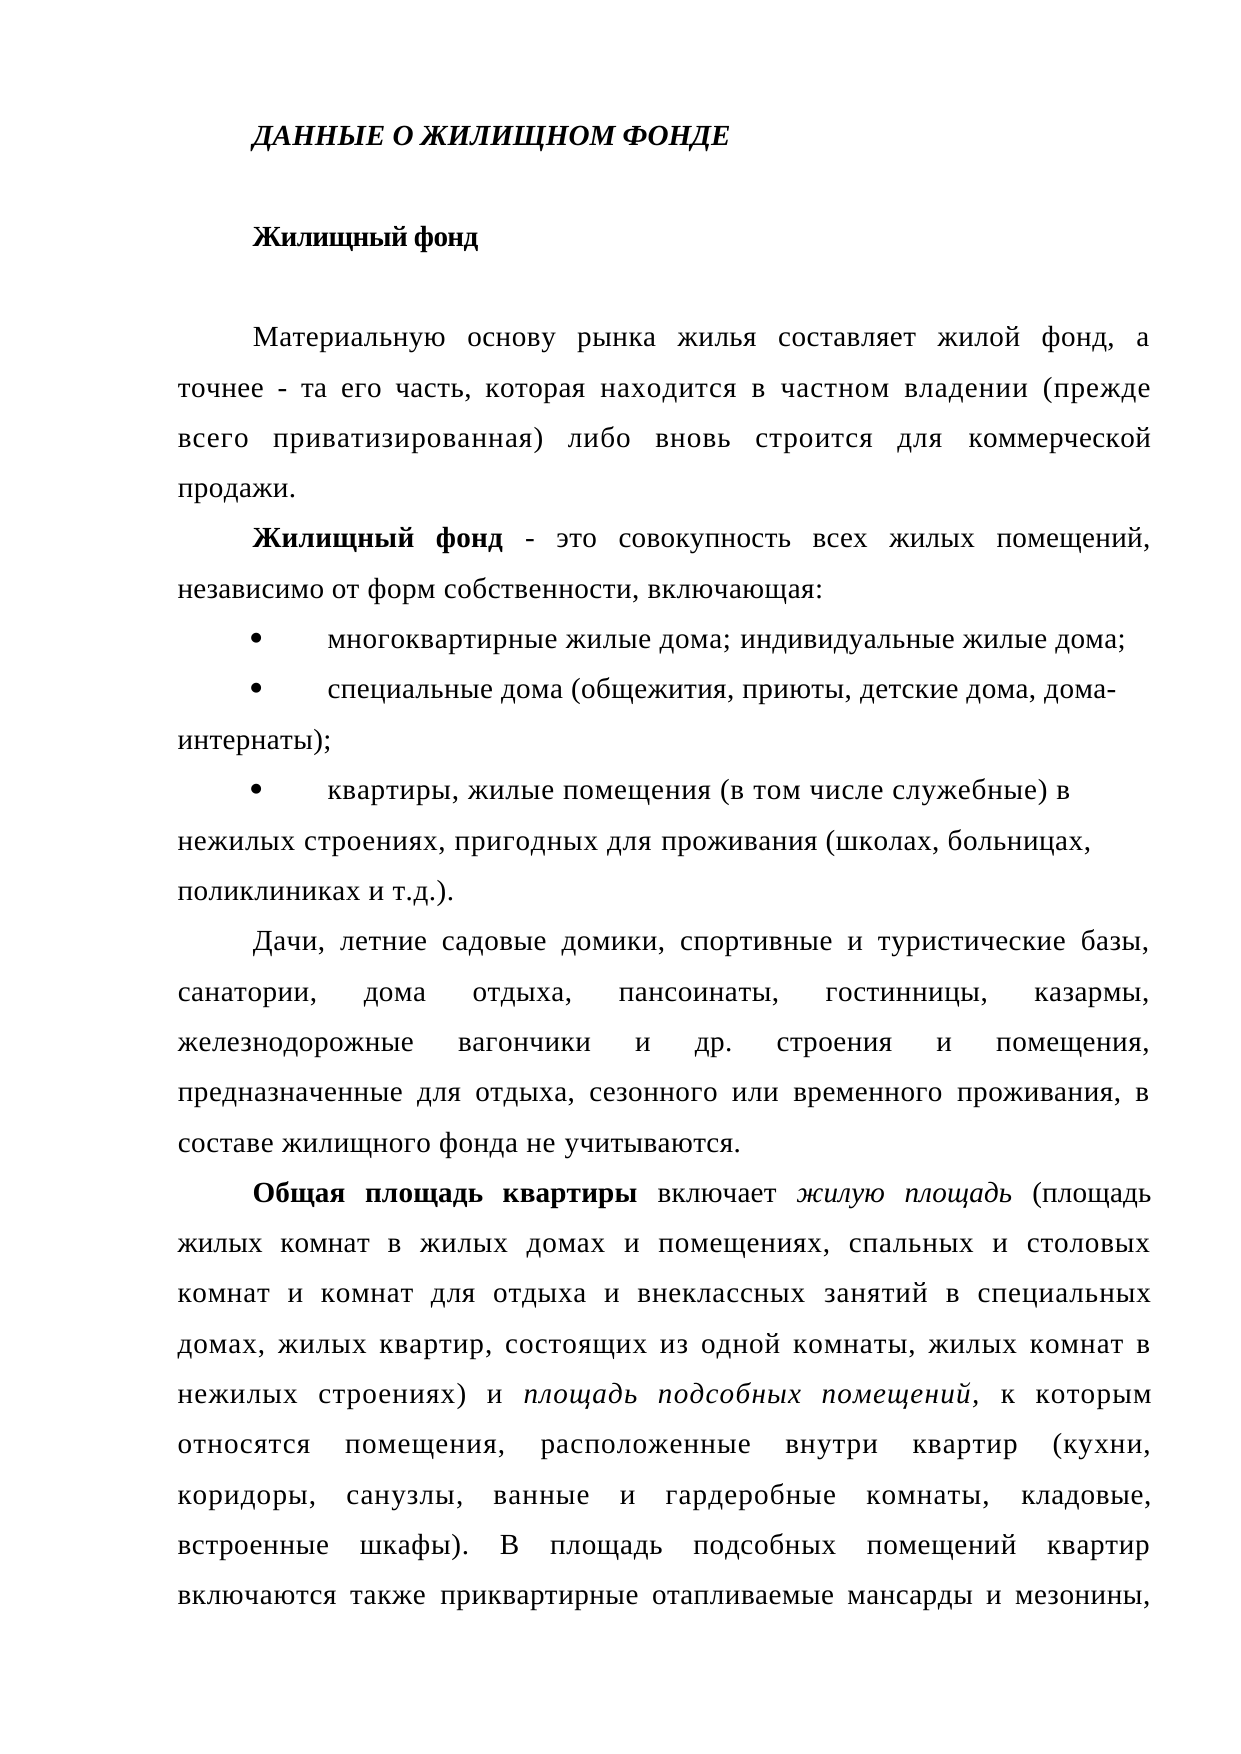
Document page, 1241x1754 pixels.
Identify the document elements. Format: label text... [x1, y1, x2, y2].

list многоквартирные жилые дома; индивидуальные жилые дома; [177, 621, 1152, 655]
list квартиры, жилые помещения (в том числе служебные) в нежилых строениях, пригодных для проживания (школах, больницах, поликлиниках и т.д.). [177, 772, 1152, 907]
list специальные дома (общежития, приюты, детские дома, дома-интернаты); [177, 672, 1152, 756]
text Жилищный фонд - это совокупность всех жилых помещений, независимо от форм собственности, включающая: [177, 521, 1152, 604]
text ДАННЫЕ О ЖИЛИЩНОМ ФОНДЕ [178, 118, 1152, 152]
text Материальную основу рынка жилья составляет жилой фонд, а точнее - та его часть, которая находится в частном владении (прежде всего приватизированная) либо вновь строится для коммерческой продажи. [178, 319, 1151, 504]
text Жилищный фонд [177, 219, 1152, 252]
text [177, 1175, 1152, 1611]
text Дачи, летние садовые домики, спортивные и туристические базы, санатории, дома отдыха, пансоинаты, гостинницы, казармы, железнодорожные вагончики и др. строения и помещения, предназначенные для отдыха, сезонного или временного проживания, в составе жилищного фонда не учитываются. [178, 923, 1151, 1158]
